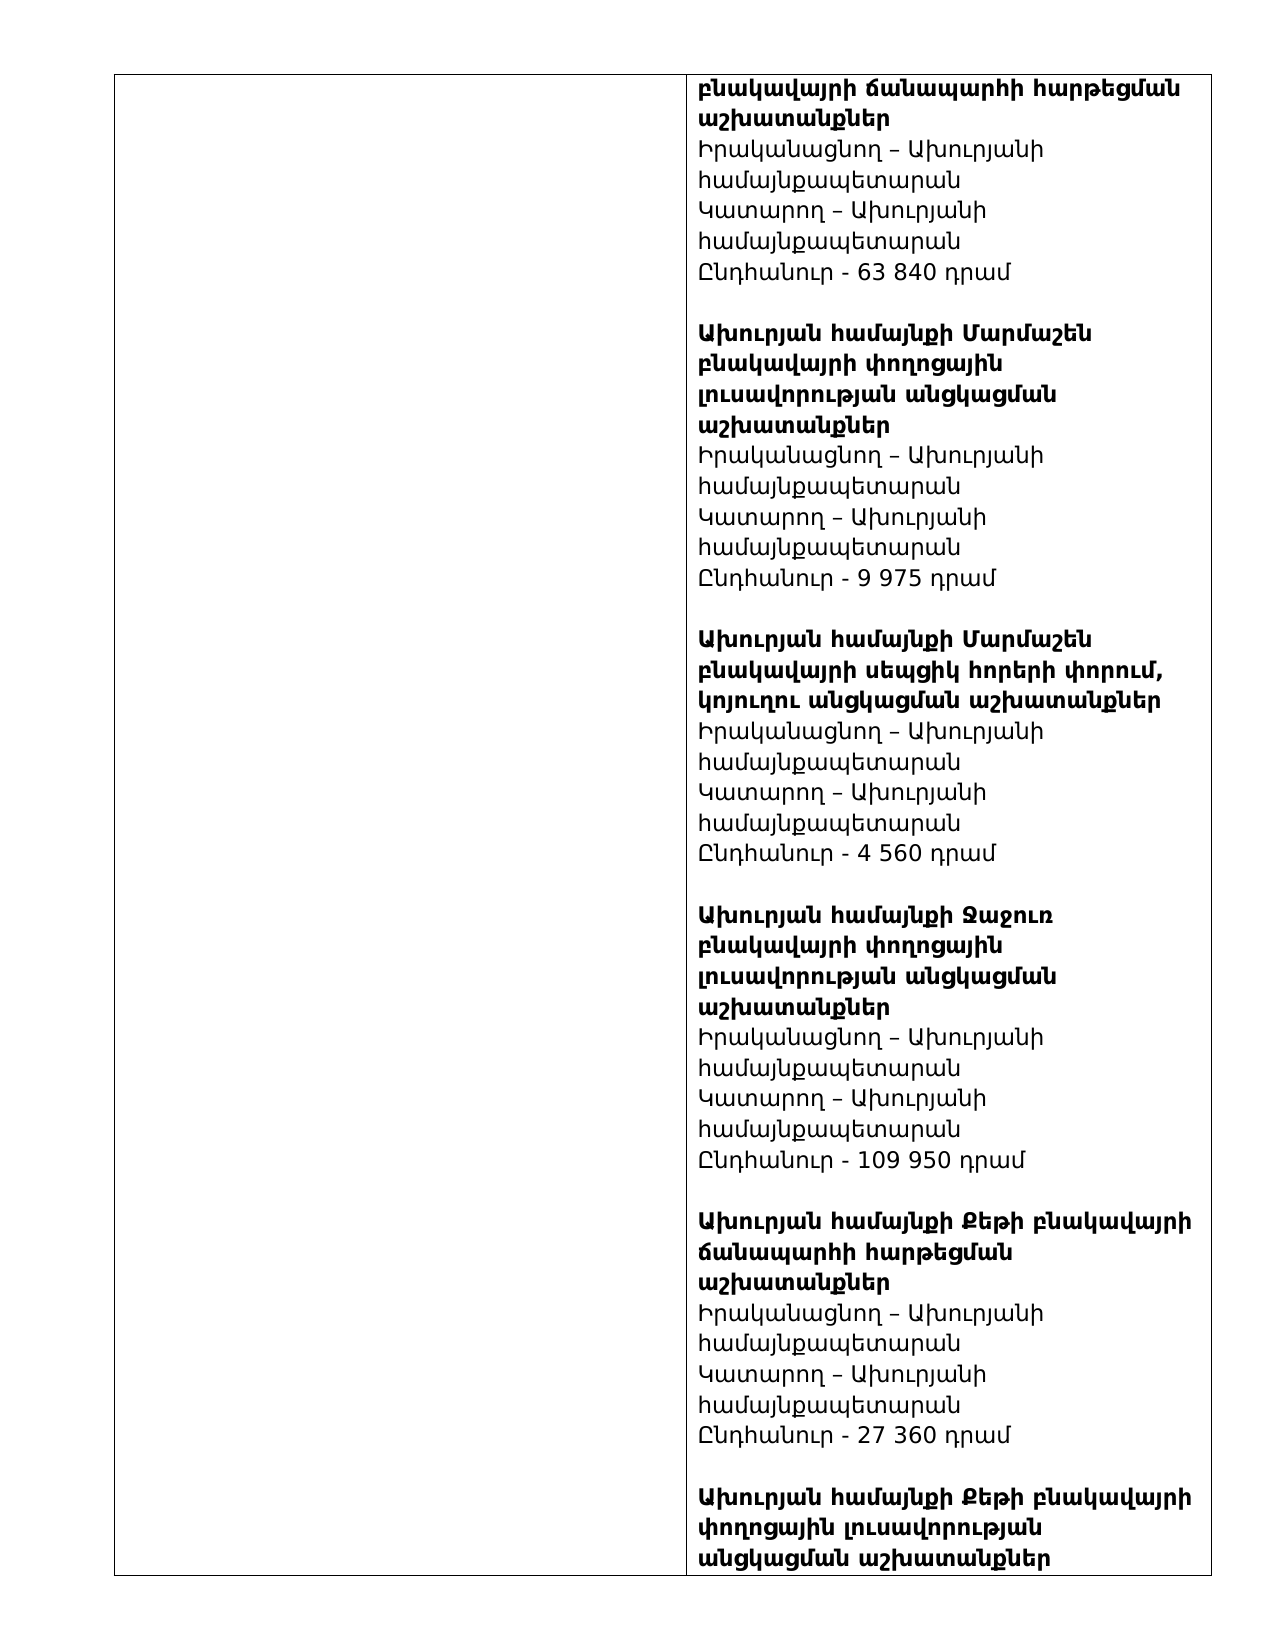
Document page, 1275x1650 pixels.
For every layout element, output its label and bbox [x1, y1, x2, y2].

table_cell [115, 75, 686, 1575]
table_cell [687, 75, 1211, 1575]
